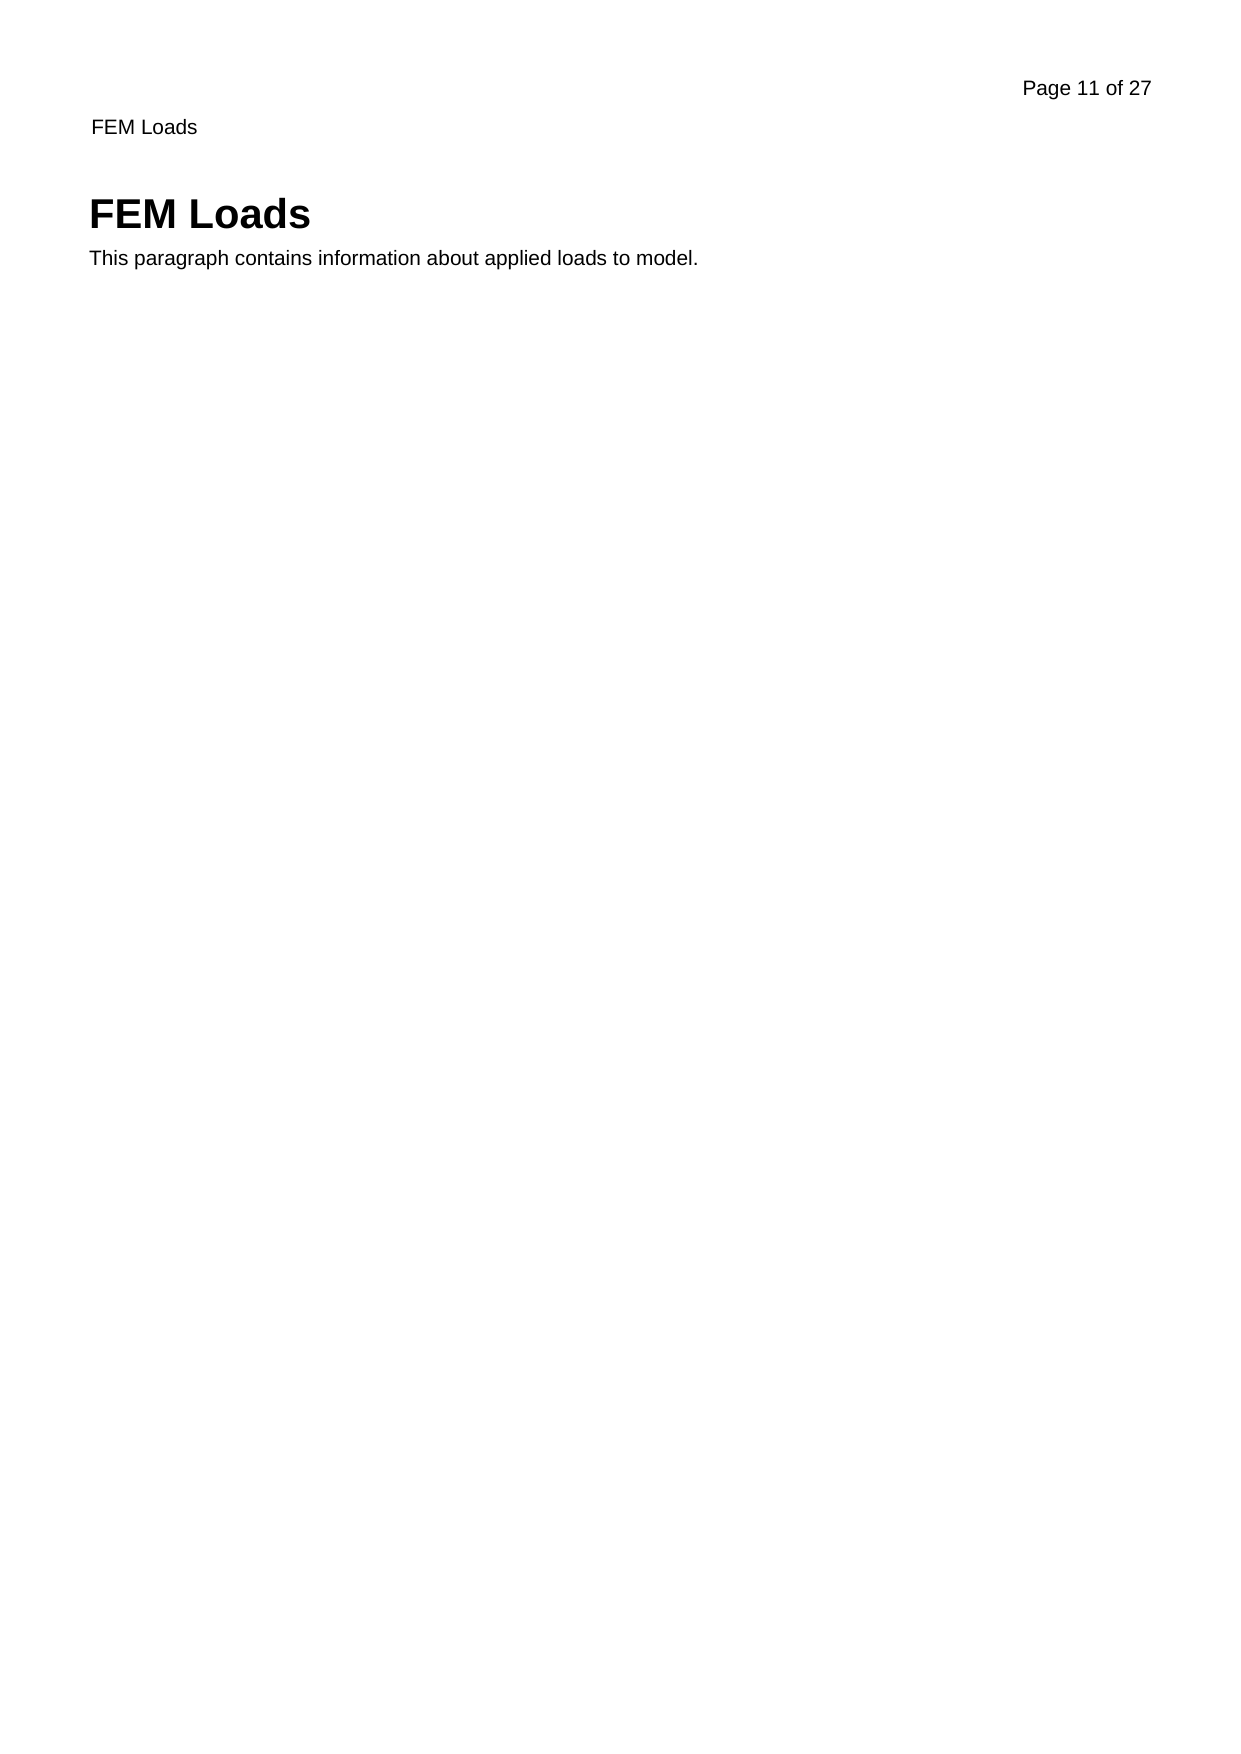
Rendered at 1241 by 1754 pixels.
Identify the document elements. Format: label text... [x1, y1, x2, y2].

text This paragraph contains information about applied loads to model. [89, 246, 1152, 270]
subtitle FEM Loads [89, 189, 1152, 237]
